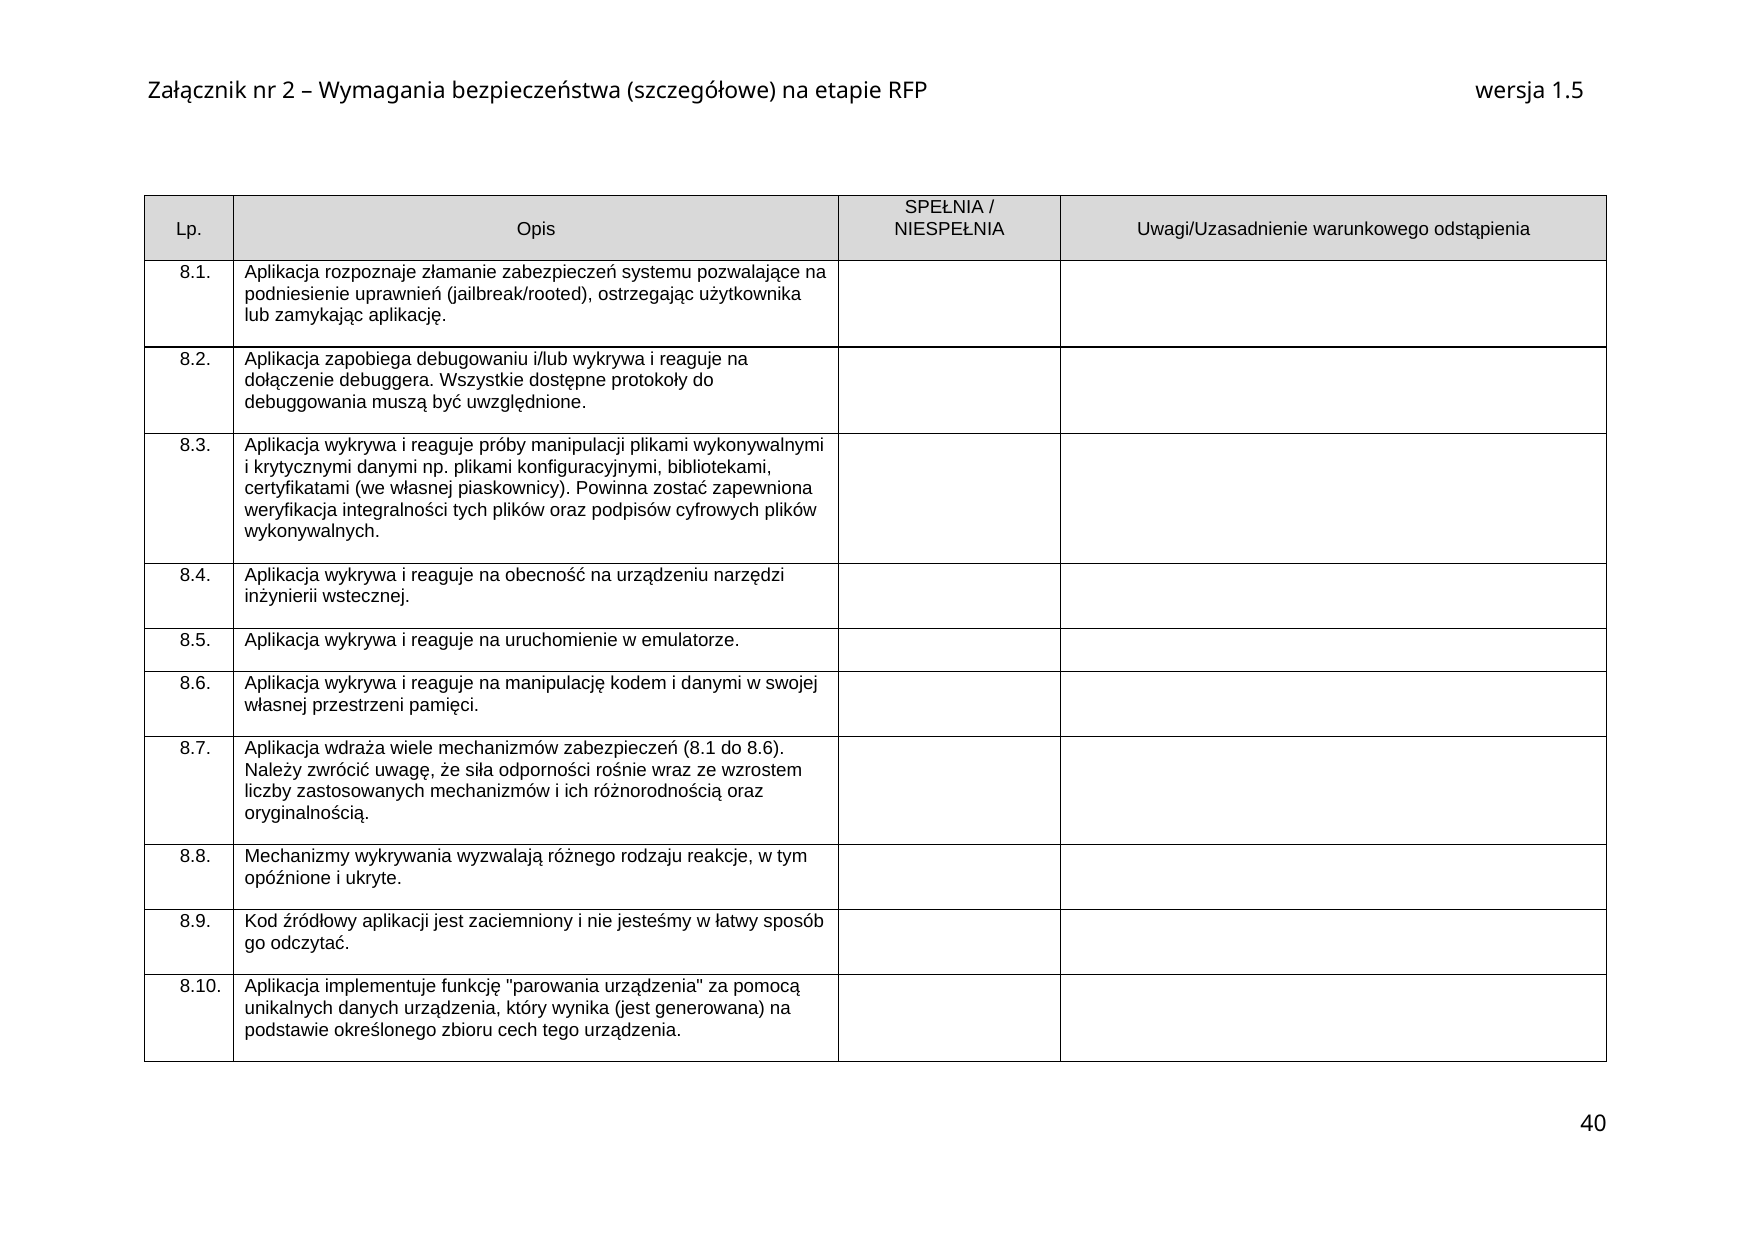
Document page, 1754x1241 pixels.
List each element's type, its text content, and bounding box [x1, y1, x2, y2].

table_cell Aplikacja implementuje funkcję "parowania urządzenia" za pomocą unikalnych danych urządzenia, który wynika (jest generowana) na podstawie określonego zbioru cech tego urządzenia. [234, 975, 838, 1061]
table_cell [1061, 629, 1606, 671]
table_cell [839, 737, 1060, 844]
table_cell [839, 672, 1060, 736]
table_cell [145, 910, 233, 974]
table_cell [1061, 845, 1606, 909]
table_cell Aplikacja wykrywa i reaguje na uruchomienie w emulatorze. [234, 629, 838, 671]
table_cell Aplikacja wdraża wiele mechanizmów zabezpieczeń (8.1 do 8.6). Należy zwrócić uwagę, że siła odporności rośnie wraz ze wzrostem liczby zastosowanych mechanizmów i ich różnorodnością oraz oryginalnością. [234, 737, 838, 844]
table_header Uwagi/Uzasadnienie warunkowego odstąpienia [1061, 196, 1606, 260]
table_cell [145, 975, 233, 1061]
table_cell Mechanizmy wykrywania wyzwalają różnego rodzaju reakcje, w tym opóźnione i ukryte. [234, 845, 838, 909]
table_cell [145, 434, 233, 563]
table_header Lp. [145, 196, 233, 260]
table_cell [839, 845, 1060, 909]
table_cell [839, 629, 1060, 671]
table_cell [145, 672, 233, 736]
table_cell [1061, 737, 1606, 844]
table_cell [839, 564, 1060, 628]
table_cell [1061, 348, 1606, 433]
table_cell [1061, 564, 1606, 628]
table_cell [145, 845, 233, 909]
table_cell [839, 910, 1060, 974]
table_cell Aplikacja rozpoznaje złamanie zabezpieczeń systemu pozwalające na podniesienie uprawnień (jailbreak/rooted), ostrzegając użytkownika lub zamykając aplikację. [234, 261, 838, 346]
table_cell [1061, 910, 1606, 974]
table_cell [839, 434, 1060, 563]
table_cell [145, 564, 233, 628]
table_cell Aplikacja wykrywa i reaguje próby manipulacji plikami wykonywalnymi i krytycznymi danymi np. plikami konfiguracyjnymi, bibliotekami, certyfikatami (we własnej piaskownicy). Powinna zostać zapewniona weryfikacja integralności tych plików oraz podpisów cyfrowych plików wykonywalnych. [234, 434, 838, 563]
table_cell [1061, 975, 1606, 1061]
table_cell [1061, 672, 1606, 736]
table_cell Kod źródłowy aplikacji jest zaciemniony i nie jesteśmy w łatwy sposób go odczytać. [234, 910, 838, 974]
table_cell [1061, 261, 1606, 346]
table_cell [839, 975, 1060, 1061]
table_cell Aplikacja wykrywa i reaguje na manipulację kodem i danymi w swojej własnej przestrzeni pamięci. [234, 672, 838, 736]
table_cell [1061, 434, 1606, 563]
table_cell [145, 737, 233, 844]
table_header SPEŁNIA / NIESPEŁNIA [839, 196, 1060, 260]
table_cell [145, 348, 233, 433]
table_cell Aplikacja zapobiega debugowaniu i/lub wykrywa i reaguje na dołączenie debuggera. Wszystkie dostępne protokoły do debuggowania muszą być uwzględnione. [234, 348, 838, 433]
table_cell [839, 348, 1060, 433]
table_cell [145, 261, 233, 346]
table_cell [839, 261, 1060, 346]
table_cell [145, 629, 233, 671]
table_header Opis [234, 196, 838, 260]
table_cell Aplikacja wykrywa i reaguje na obecność na urządzeniu narzędzi inżynierii wstecznej. [234, 564, 838, 628]
